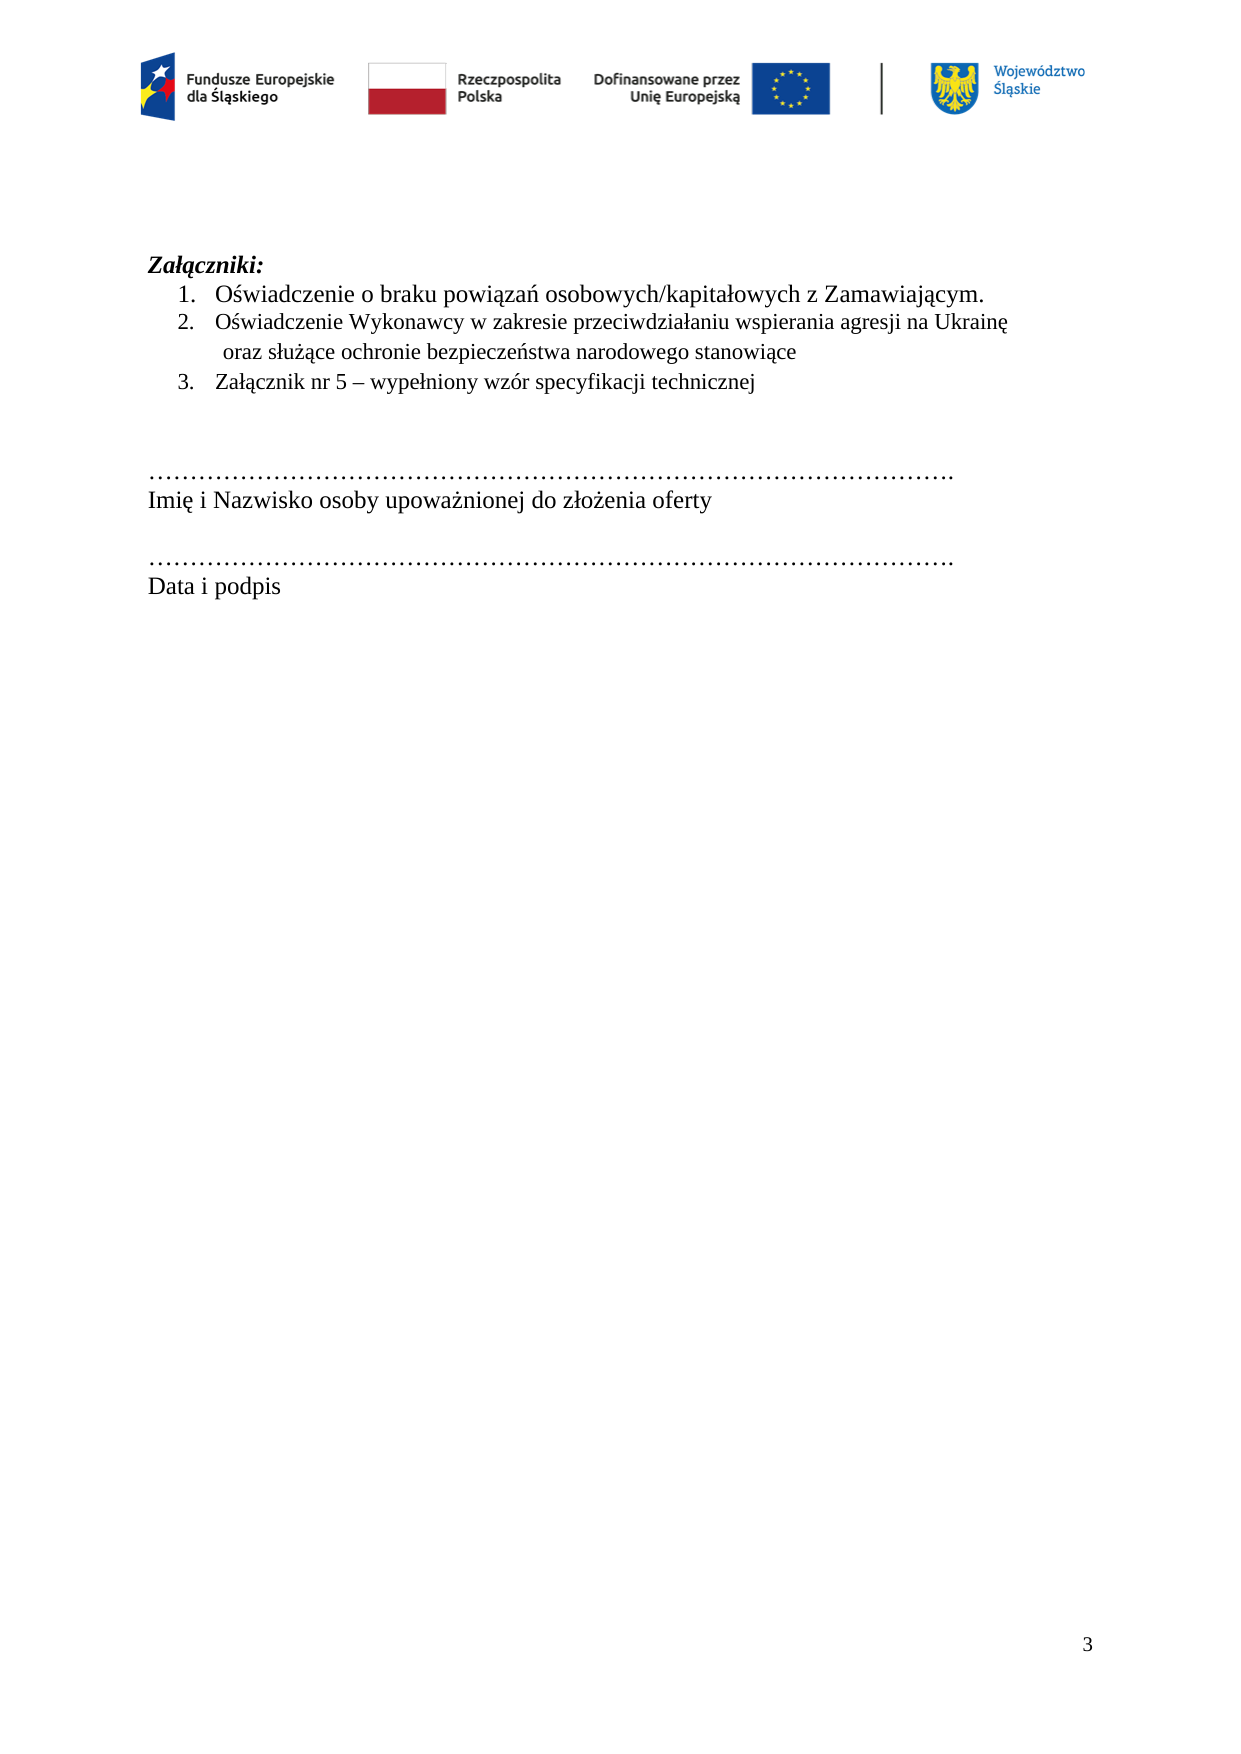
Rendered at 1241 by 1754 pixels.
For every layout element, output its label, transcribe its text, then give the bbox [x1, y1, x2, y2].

list Oświadczenie o braku powiązań osobowych/kapitałowych z Zamawiającym. [177, 279, 1093, 308]
list Załącznik nr 5 – wypełniony wzór specyfikacji technicznej [177, 368, 1093, 394]
text Data i podpis [148, 571, 1093, 600]
list Oświadczenie Wykonawcy w zakresie przeciwdziałaniu wspierania agresji na Ukrainę [177, 308, 1093, 334]
list Załączniki: [148, 250, 1093, 279]
text oraz służące ochronie bezpieczeństwa narodowego stanowiące [223, 338, 1093, 364]
text ……………………………………………………………………………………. [148, 542, 1093, 571]
picture [140, 52, 1085, 121]
text ……………………………………………………………………………………. [148, 456, 1093, 485]
text Imię i Nazwisko osoby upoważnionej do złożenia oferty [148, 485, 1093, 513]
